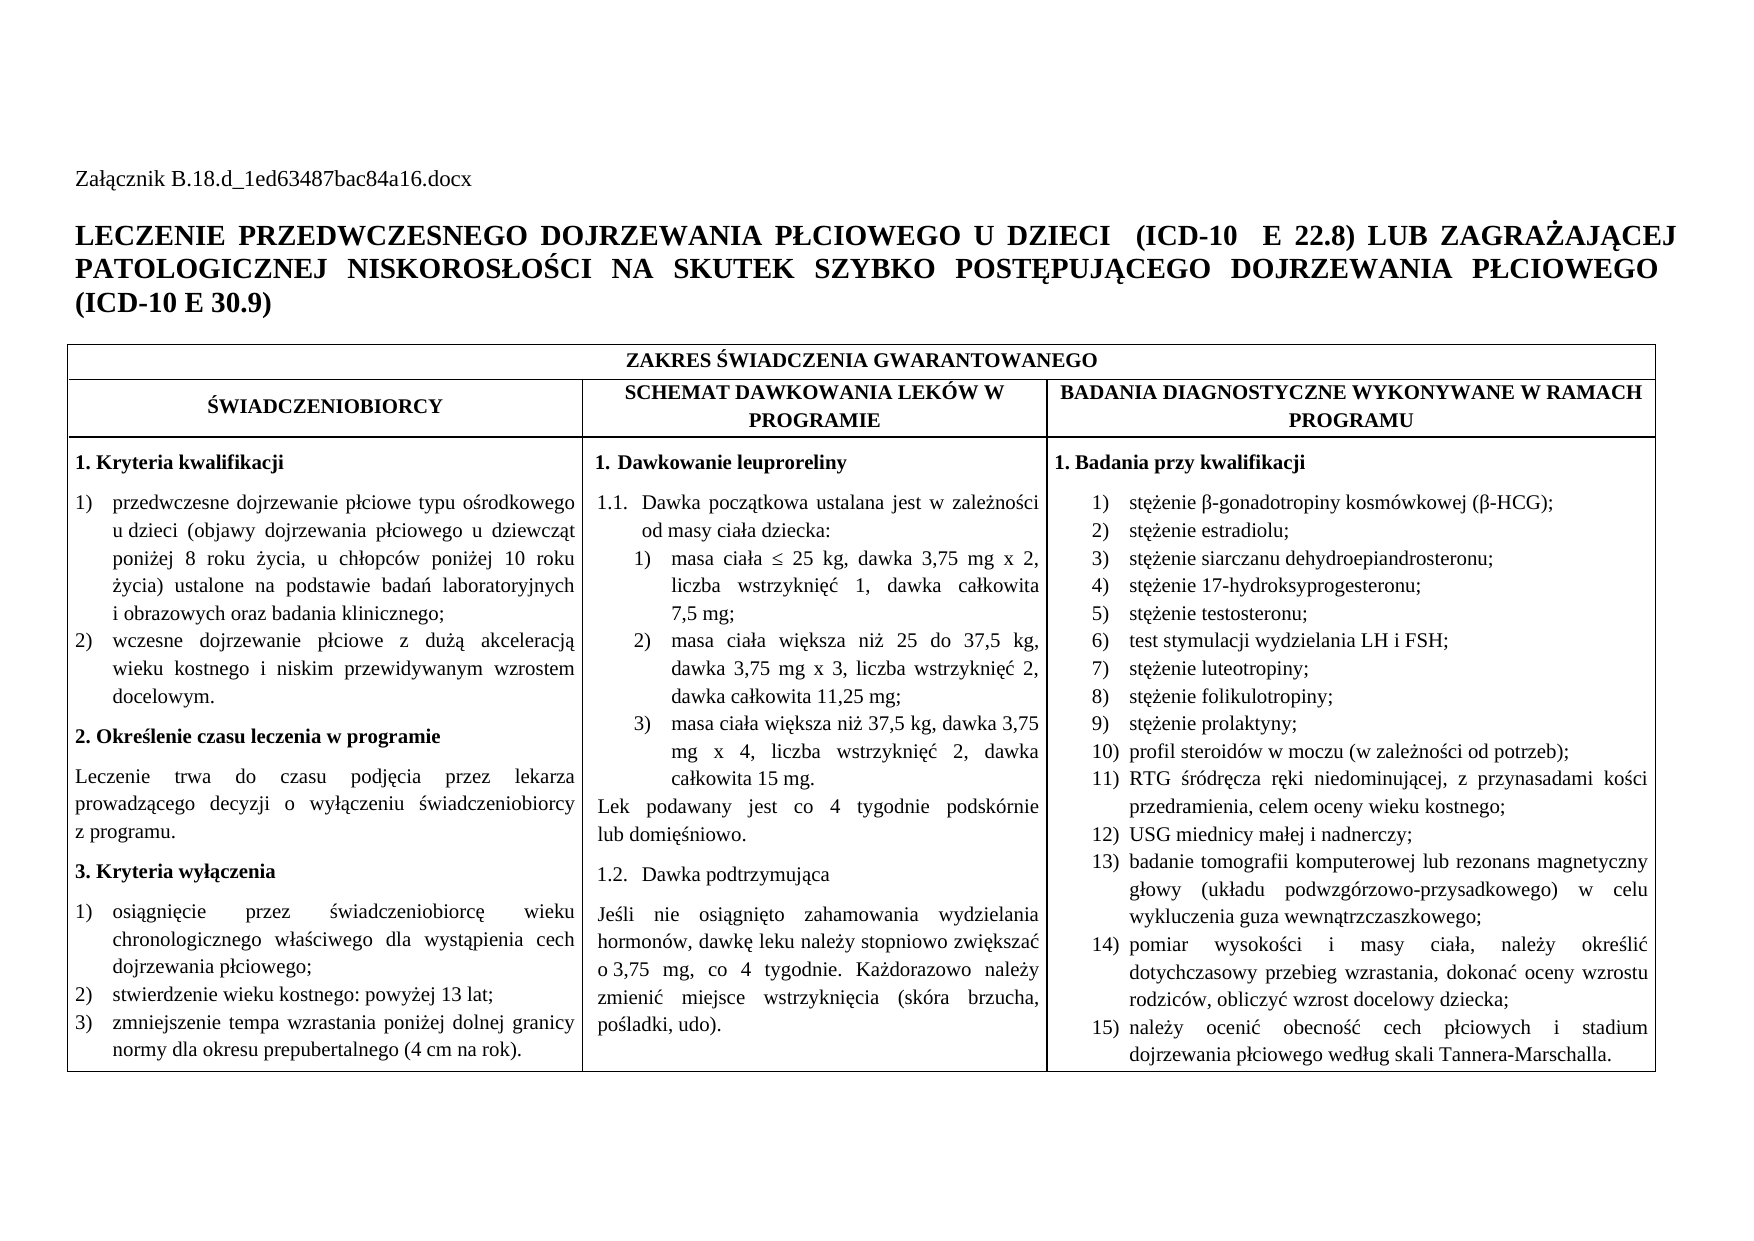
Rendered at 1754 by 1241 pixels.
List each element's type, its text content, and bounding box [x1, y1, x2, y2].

table_cell SCHEMAT DAWKOWANIA LEKÓW W PROGRAMIE [583, 380, 1046, 436]
table_header ZAKRES ŚWIADCZENIA GWARANTOWANEGO [68, 345, 1655, 379]
text Załącznik B.18. [75, 165, 1679, 192]
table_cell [68, 437, 582, 1071]
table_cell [583, 438, 1046, 1071]
text LECZENIE PRZEDWCZESNEGO DOJRZEWANIA PŁCIOWEGO U DZIECI (ICD-10 E 22.8) LUB ZAGRAŻAJĄCEJ PATOLOGICZNEJ NISKOROSŁOŚCI NA SKUTEK SZYBKO POSTĘPUJĄCEGO DOJRZEWANIA PŁCIOWEGO (ICD-10 E 30.9) [75, 218, 1679, 319]
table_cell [1048, 438, 1655, 1071]
table_cell BADANIA DIAGNOSTYCZNE WYKONYWANE W RAMACH PROGRAMU [1048, 380, 1655, 436]
table_cell ŚWIADCZENIOBIORCY [68, 380, 582, 436]
